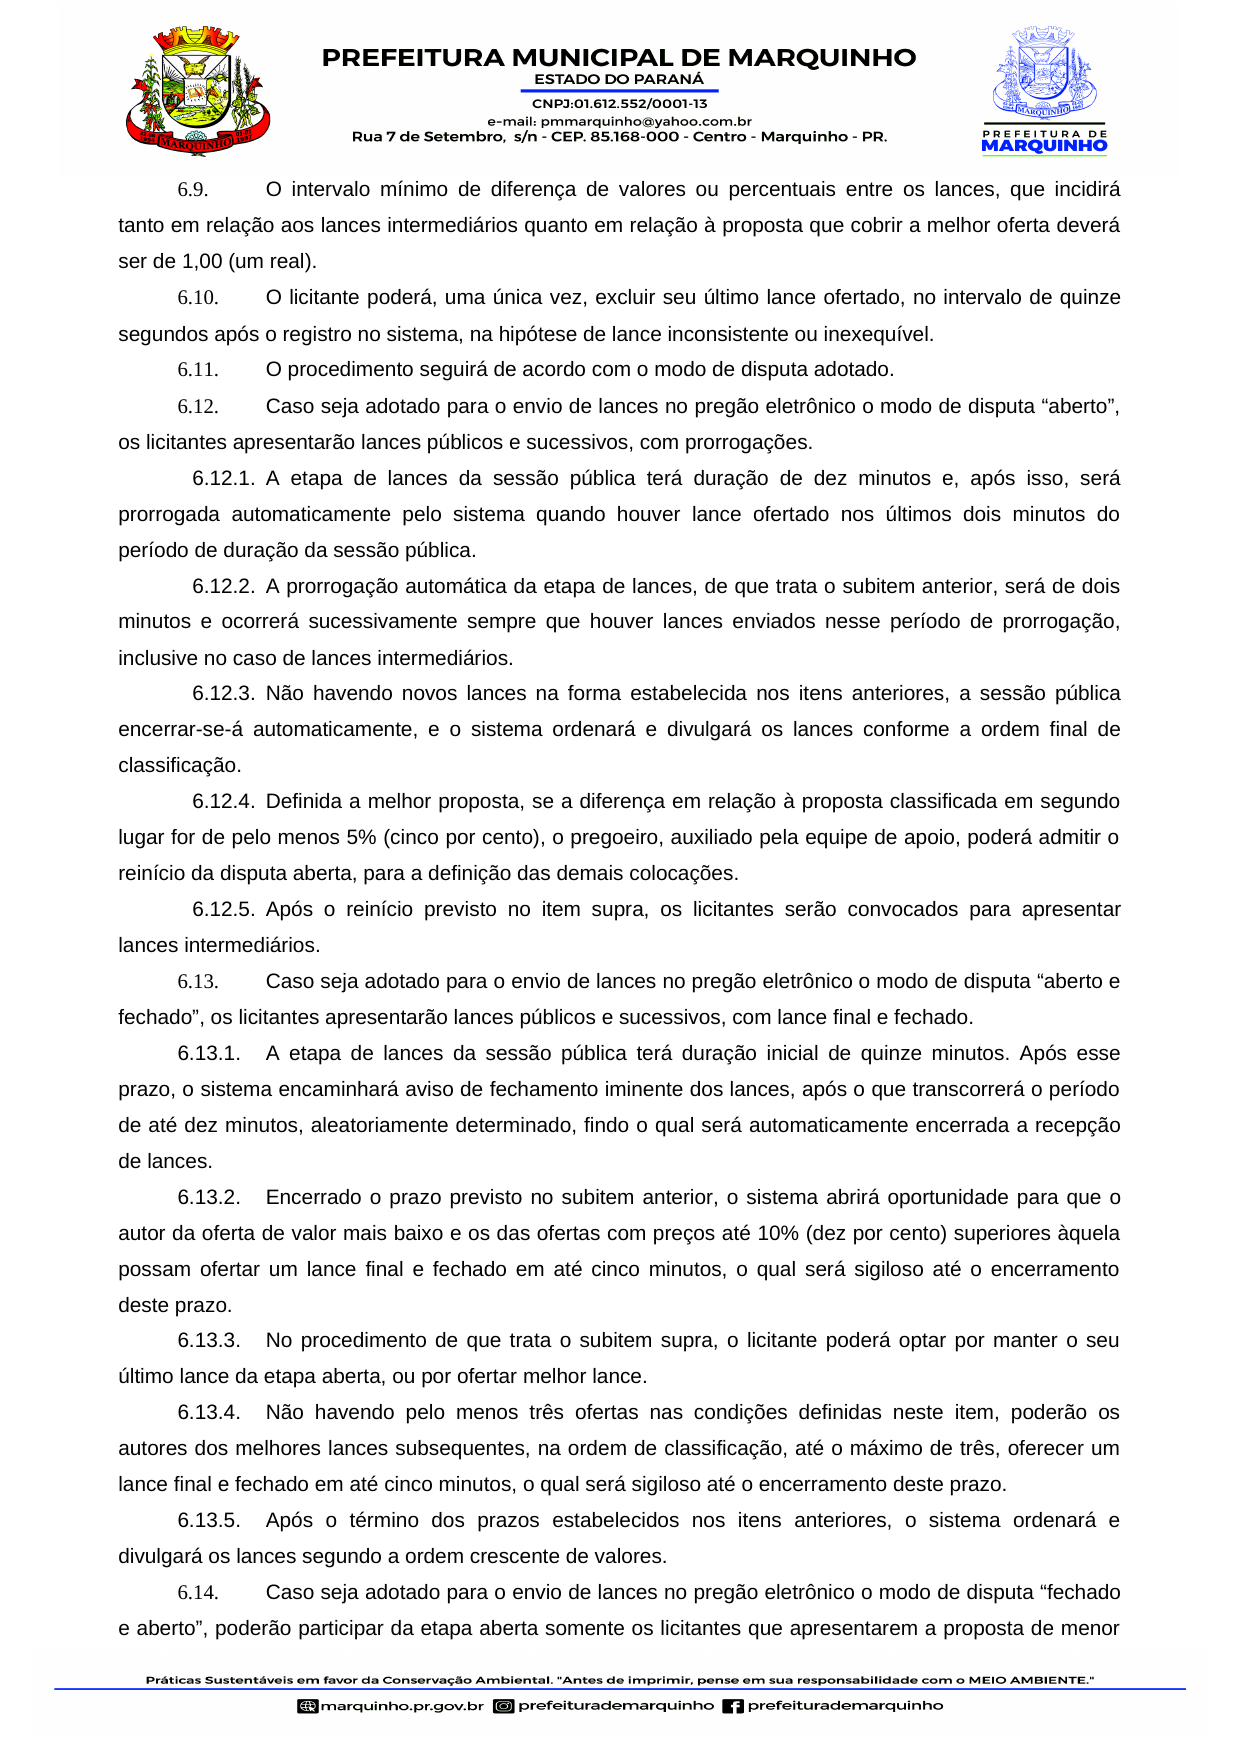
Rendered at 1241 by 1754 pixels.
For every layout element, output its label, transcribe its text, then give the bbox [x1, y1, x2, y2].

text A prorrogação automática da etapa de lances, de que trata o subitem anterior, será de dois minutos e ocorrerá sucessivamente sempre que houver lances enviados nesse período de prorrogação, inclusive no caso de lances intermediários. [118, 573, 1122, 669]
text A etapa de lances da sessão pública terá duração inicial de quinze minutos. Após esse prazo, o sistema encaminhará aviso de fechamento iminente dos lances, após o que transcorrerá o período de até dez minutos, aleatoriamente determinado, findo o qual será automaticamente encerrada a recepção de lances. [118, 1041, 1122, 1173]
picture [30, 1650, 1210, 1737]
text Caso seja adotado para o envio de lances no pregão eletrônico o modo de disputa “aberto”, os licitantes apresentarão lances públicos e sucessivos, com prorrogações. [118, 393, 1122, 454]
text O intervalo mínimo de diferença de valores ou percentuais entre os lances, que incidirá tanto em relação aos lances intermediários quanto em relação à proposta que cobrir a melhor oferta deverá ser de 1,00 (um real). [118, 177, 1122, 273]
text Após o reinício previsto no item supra, os licitantes serão convocados para apresentar lances intermediários. [118, 897, 1122, 957]
text Encerrado o prazo previsto no subitem anterior, o sistema abrirá oportunidade para que o autor da oferta de valor mais baixo e os das ofertas com preços até 10% (dez por cento) superiores àquela possam ofertar um lance final e fechado em até cinco minutos, o qual será sigiloso até o encerramento deste prazo. [118, 1184, 1122, 1316]
text Após o término dos prazos estabelecidos nos itens anteriores, o sistema ordenará e divulgará os lances segundo a ordem crescente de valores. [118, 1508, 1122, 1568]
text Não havendo novos lances na forma estabelecida nos itens anteriores, a sessão pública encerrar-se-á automaticamente, e o sistema ordenará e divulgará os lances conforme a ordem final de classificação. [118, 681, 1122, 777]
text A etapa de lances da sessão pública terá duração de dez minutos e, após isso, será prorrogada automaticamente pelo sistema quando houver lance ofertado nos últimos dois minutos do período de duração da sessão pública. [118, 466, 1122, 561]
text Não havendo pelo menos três ofertas nas condições definidas neste item, poderão os autores dos melhores lances subsequentes, na ordem de classificação, até o máximo de três, oferecer um lance final e fechado em até cinco minutos, o qual será sigiloso até o encerramento deste prazo. [118, 1400, 1122, 1496]
text O procedimento seguirá de acordo com o modo de disputa adotado. [118, 357, 1122, 381]
picture [59, 1, 1179, 178]
text No procedimento de que trata o subitem supra, o licitante poderá optar por manter o seu último lance da etapa aberta, ou por ofertar melhor lance. [118, 1328, 1122, 1388]
text Definida a melhor proposta, se a diferença em relação à proposta classificada em segundo lugar for de pelo menos 5% (cinco por cento), o pregoeiro, auxiliado pela equipe de apoio, poderá admitir o reinício da disputa aberta, para a definição das demais colocações. [118, 789, 1122, 885]
text O licitante poderá, uma única vez, excluir seu último lance ofertado, no intervalo de quinze segundos após o registro no sistema, na hipótese de lance inconsistente ou inexequível. [118, 285, 1122, 345]
text Caso seja adotado para o envio de lances no pregão eletrônico o modo de disputa “aberto e fechado”, os licitantes apresentarão lances públicos e sucessivos, com lance final e fechado. [118, 969, 1122, 1029]
